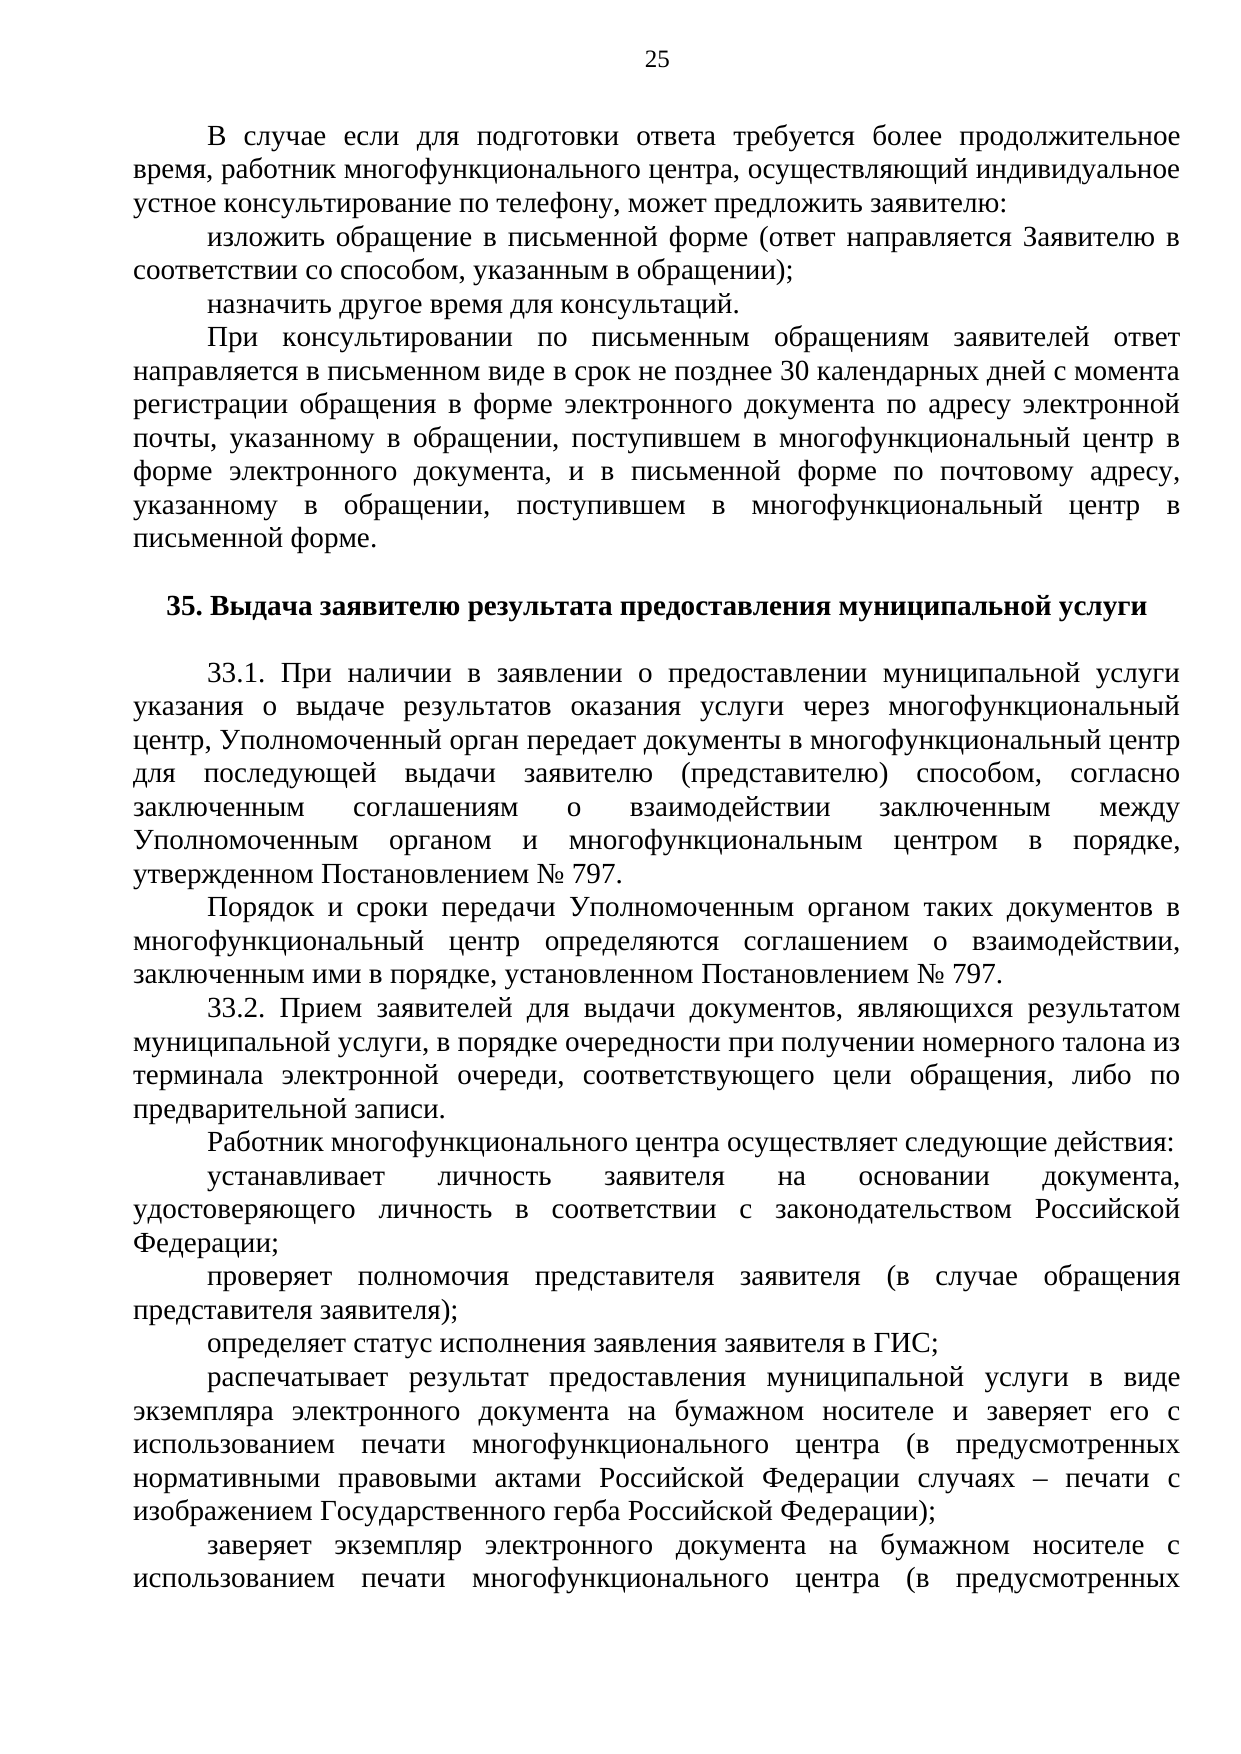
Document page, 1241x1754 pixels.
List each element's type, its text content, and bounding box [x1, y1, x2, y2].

text 33.1. При наличии в заявлении о предоставлении муниципальной услуги указания о выдаче результатов оказания услуги через многофункциональный центр, Уполномоченный орган передает документы в многофункциональный центр для последующей выдачи заявителю (представителю) способом, согласно заключенным соглашениям о взаимодействии заключенным между Уполномоченным органом и многофункциональным центром в порядке, утвержденном Постановлением № 797. [133, 655, 1181, 889]
text распечатывает результат предоставления муниципальной услуги в виде экземпляра электронного документа на бумажном носителе и заверяет его с использованием печати многофункционального центра (в предусмотренных нормативными правовыми актами Российской Федерации случаях – печати с изображением Государственного герба Российской Федерации); [133, 1359, 1181, 1527]
text Порядок и сроки передачи Уполномоченным органом таких документов в многофункциональный центр определяются соглашением о взаимодействии, заключенным ими в порядке, установленном Постановлением № 797. [133, 889, 1181, 990]
text В случае если для подготовки ответа требуется более продолжительное время, работник многофункционального центра, осуществляющий индивидуальное устное консультирование по телефону, может предложить заявителю: [133, 118, 1181, 219]
text проверяет полномочия представителя заявителя (в случае обращения представителя заявителя); [133, 1258, 1181, 1326]
text 33.2. Прием заявителей для выдачи документов, являющихся результатом муниципальной услуги, в порядке очередности при получении номерного талона из терминала электронной очереди, соответствующего цели обращения, либо по предварительной записи. [133, 990, 1181, 1124]
text назначить другое время для консультаций. [133, 286, 1181, 319]
text При консультировании по письменным обращениям заявителей ответ направляется в письменном виде в срок не позднее 30 календарных дней с момента регистрации обращения в форме электронного документа по адресу электронной почты, указанному в обращении, поступившем в многофункциональный центр в форме электронного документа, и в письменной форме по почтовому адресу, указанному в обращении, поступившем в многофункциональный центр в письменной форме. [133, 319, 1181, 554]
text Работник многофункционального центра осуществляет следующие действия: [133, 1124, 1181, 1158]
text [133, 1527, 1181, 1594]
text изложить обращение в письменной форме (ответ направляется Заявителю в соответствии со способом, указанным в обращении); [133, 219, 1181, 286]
text определяет статус исполнения заявления заявителя в ГИС; [133, 1326, 1181, 1359]
text устанавливает личность заявителя на основании документа, удостоверяющего личность в соответствии с законодательством Российской Федерации; [133, 1158, 1181, 1258]
text 35. Выдача заявителю результата предоставления муниципальной услуги [133, 588, 1181, 621]
